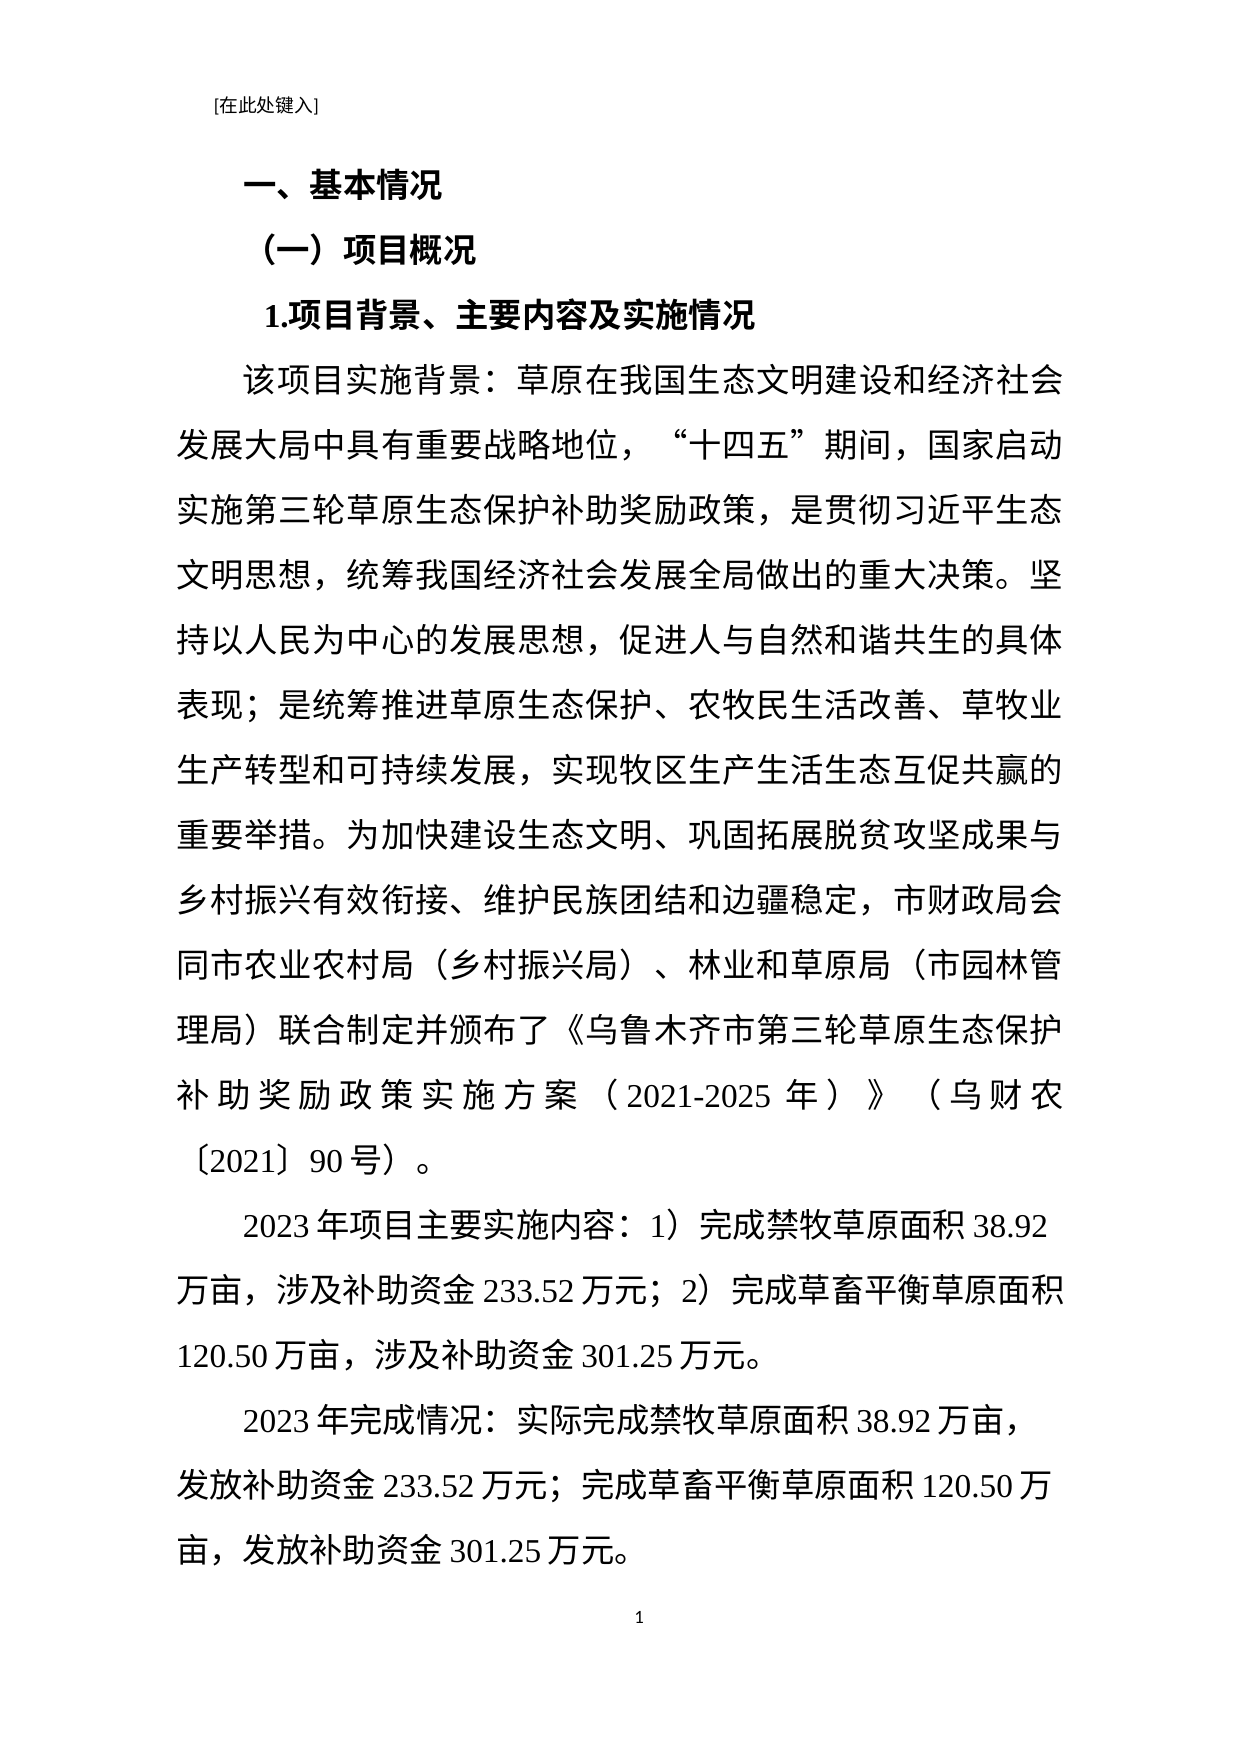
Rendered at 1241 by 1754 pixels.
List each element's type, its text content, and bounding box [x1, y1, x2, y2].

text （一）项目概况 [176, 215, 1064, 280]
text 该项目实施背景：草原在我国生态文明建设和经济社会发展大局中具有重要战略地位，“十四五”期间，国家启动实施第三轮草原生态保护补助奖励政策，是贯彻习近平生态文明思想，统筹我国经济社会发展全局做出的重大决策。坚持以人民为中心的发展思想，促进人与自然和谐共生的具体表现；是统筹推进草原生态保护、农牧民生活改善、草牧业生产转型和可持续发展，实现牧区生产生活生态互促共赢的重要举措。为加快建设生态文明、巩固拓展脱贫攻坚成果与乡村振兴有效衔接、维护民族团结和边疆稳定，市财政局会同市农业农村局（乡村振兴局）、林业和草原局（市园林管理局）联合制定并颁布了《乌鲁木齐市第三轮草原生态保护补助奖励政策实施方案（2021-2025年）》（乌财农〔2021〕90号）。 [176, 345, 1064, 1190]
text 2023年完成情况：实际完成禁牧草原面积38.92万亩，发放补助资金233.52万元；完成草畜平衡草原面积120.50万亩，发放补助资金301.25万元。 [176, 1385, 1064, 1580]
text 一、基本情况 [176, 150, 1064, 215]
text 2023年项目主要实施内容：1）完成禁牧草原面积38.92万亩，涉及补助资金233.52万元；2）完成草畜平衡草原面积120.50万亩，涉及补助资金301.25万元。 [176, 1190, 1064, 1385]
text 1.项目背景、主要内容及实施情况 [176, 280, 1064, 345]
